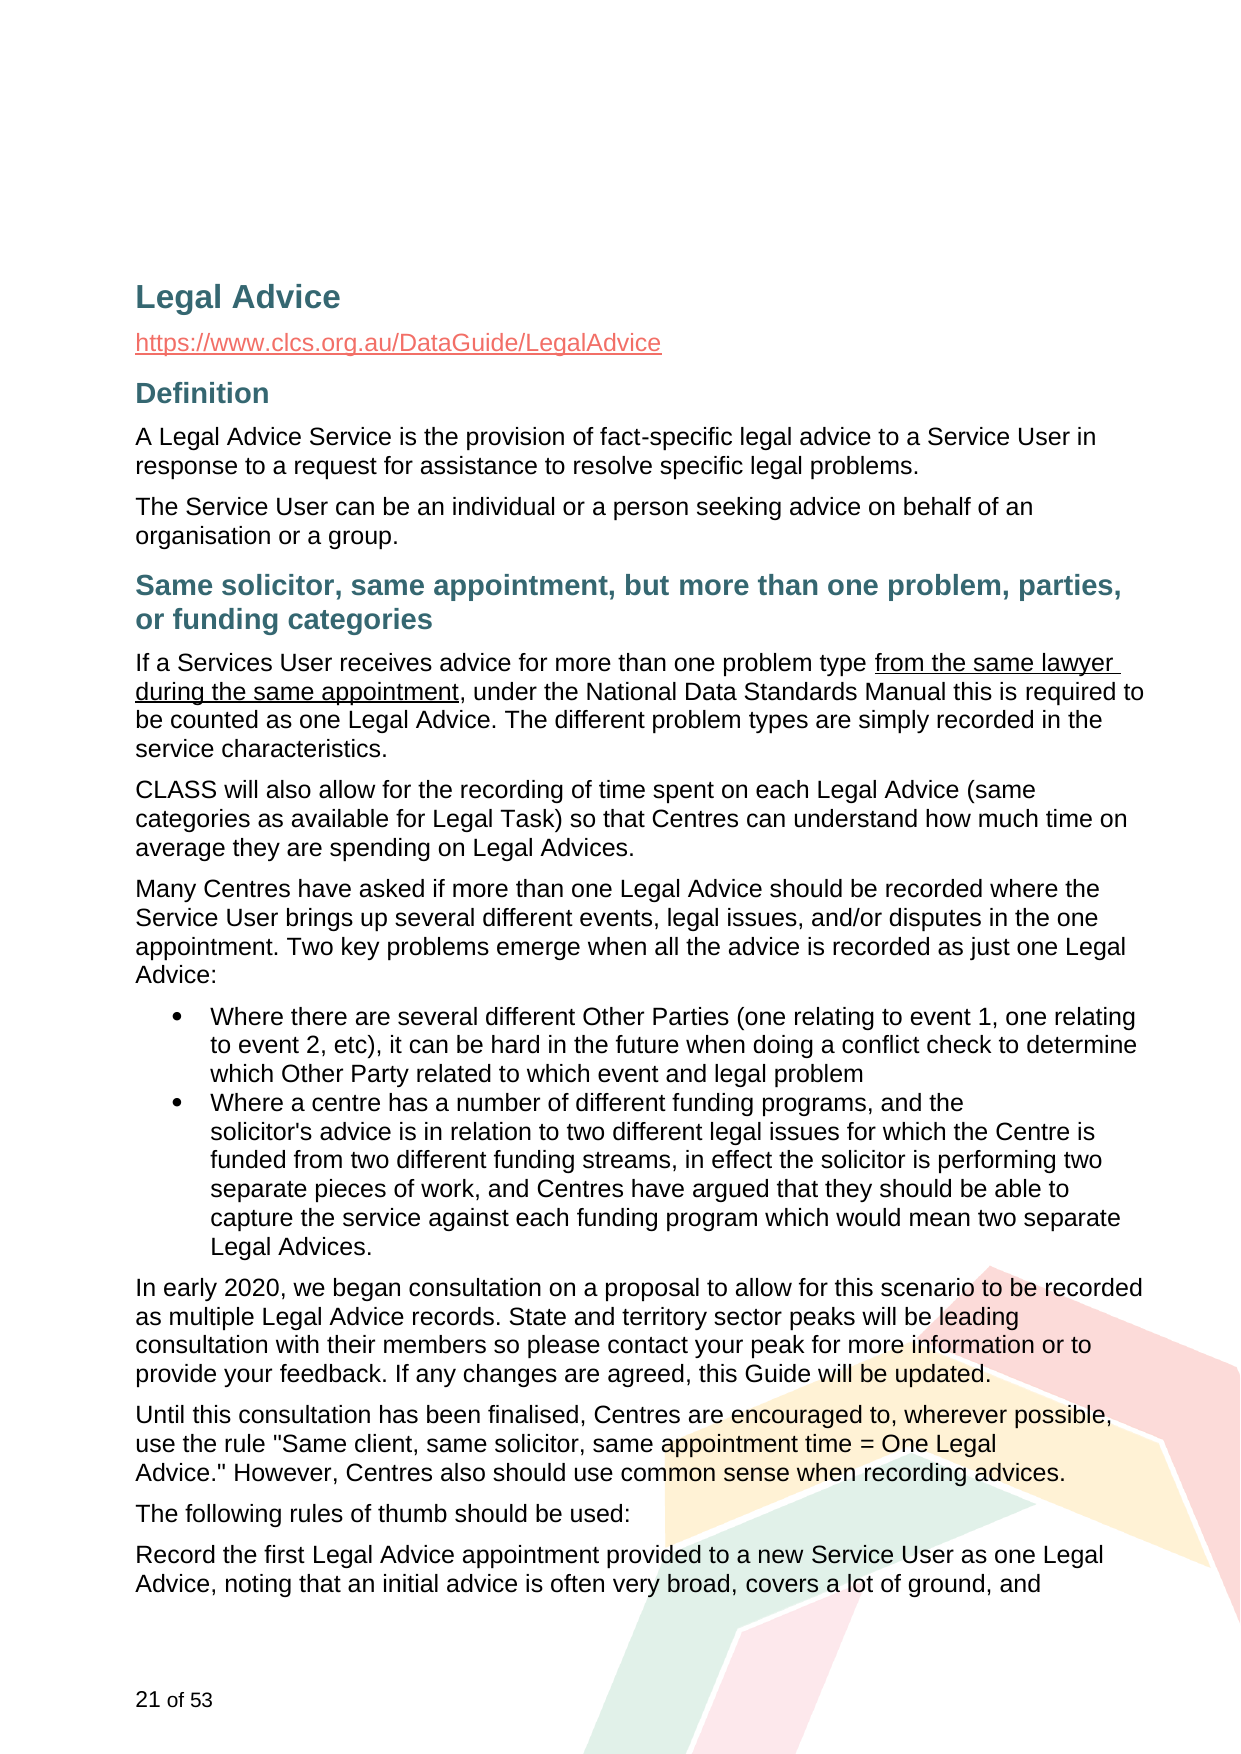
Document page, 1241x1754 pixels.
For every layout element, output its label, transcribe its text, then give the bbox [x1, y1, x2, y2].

subtitle Same solicitor, same appointment, but more than one problem, parties, or funding categories [135, 568, 1149, 635]
text Until this consultation has been finalised, Centres are encouraged to, wherever possible, use the rule "Same client, same solicitor, same appointment time = One Legal Advice." However, Centres also should use common sense when recording advices. [135, 1401, 1149, 1487]
text If a Services User receives advice for more than one problem type from the same lawyer during the same appointment, under the National Data Standards Manual this is required to be counted as one Legal Advice. The different problem types are simply recorded in the service characteristics. [135, 648, 1149, 763]
list Where there are several different Other Parties (one relating to event 1, one relating to event 2, etc), it can be hard in the future when doing a conflict check to determine which Other Party related to which event and legal problem [173, 1002, 1149, 1088]
text The Service User can be an individual or a person seeking advice on behalf of an organisation or a group. [135, 492, 1149, 549]
subtitle Legal Advice [135, 277, 1149, 316]
picture [530, 1230, 1241, 1754]
subtitle Definition [135, 376, 1149, 409]
list Where a centre has a number of different funding programs, and the solicitor's advice is in relation to two different legal issues for which the Centre is funded from two different funding streams, in effect the solicitor is performing two separate pieces of work, and Centres have argued that they should be able to capture the service against each funding program which would mean two separate Legal Advices. [173, 1088, 1149, 1261]
text https://www.clcs.org.au/DataGuide/LegalAdvice [135, 328, 1149, 357]
text CLASS will also allow for the recording of time spent on each Legal Advice (same categories as available for Legal Task) so that Centres can understand how much time on average they are spending on Legal Advices. [135, 775, 1149, 862]
text A Legal Advice Service is the provision of fact-specific legal advice to a Service User in response to a request for assistance to resolve specific legal problems. [135, 422, 1149, 479]
text Many Centres have asked if more than one Legal Advice should be recorded where the Service User brings up several different events, legal issues, and/or disputes in the one appointment. Two key problems emerge when all the advice is recorded as just one Legal Advice: [135, 874, 1149, 989]
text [135, 1541, 1149, 1598]
text The following rules of thumb should be used: [135, 1499, 1149, 1528]
text In early 2020, we began consultation on a proposal to allow for this scenario to be recorded as multiple Legal Advice records. State and territory sector peaks will be leading consultation with their members so please contact your peak for more information or to provide your feedback. If any changes are agreed, this Guide will be updated. [135, 1273, 1149, 1388]
